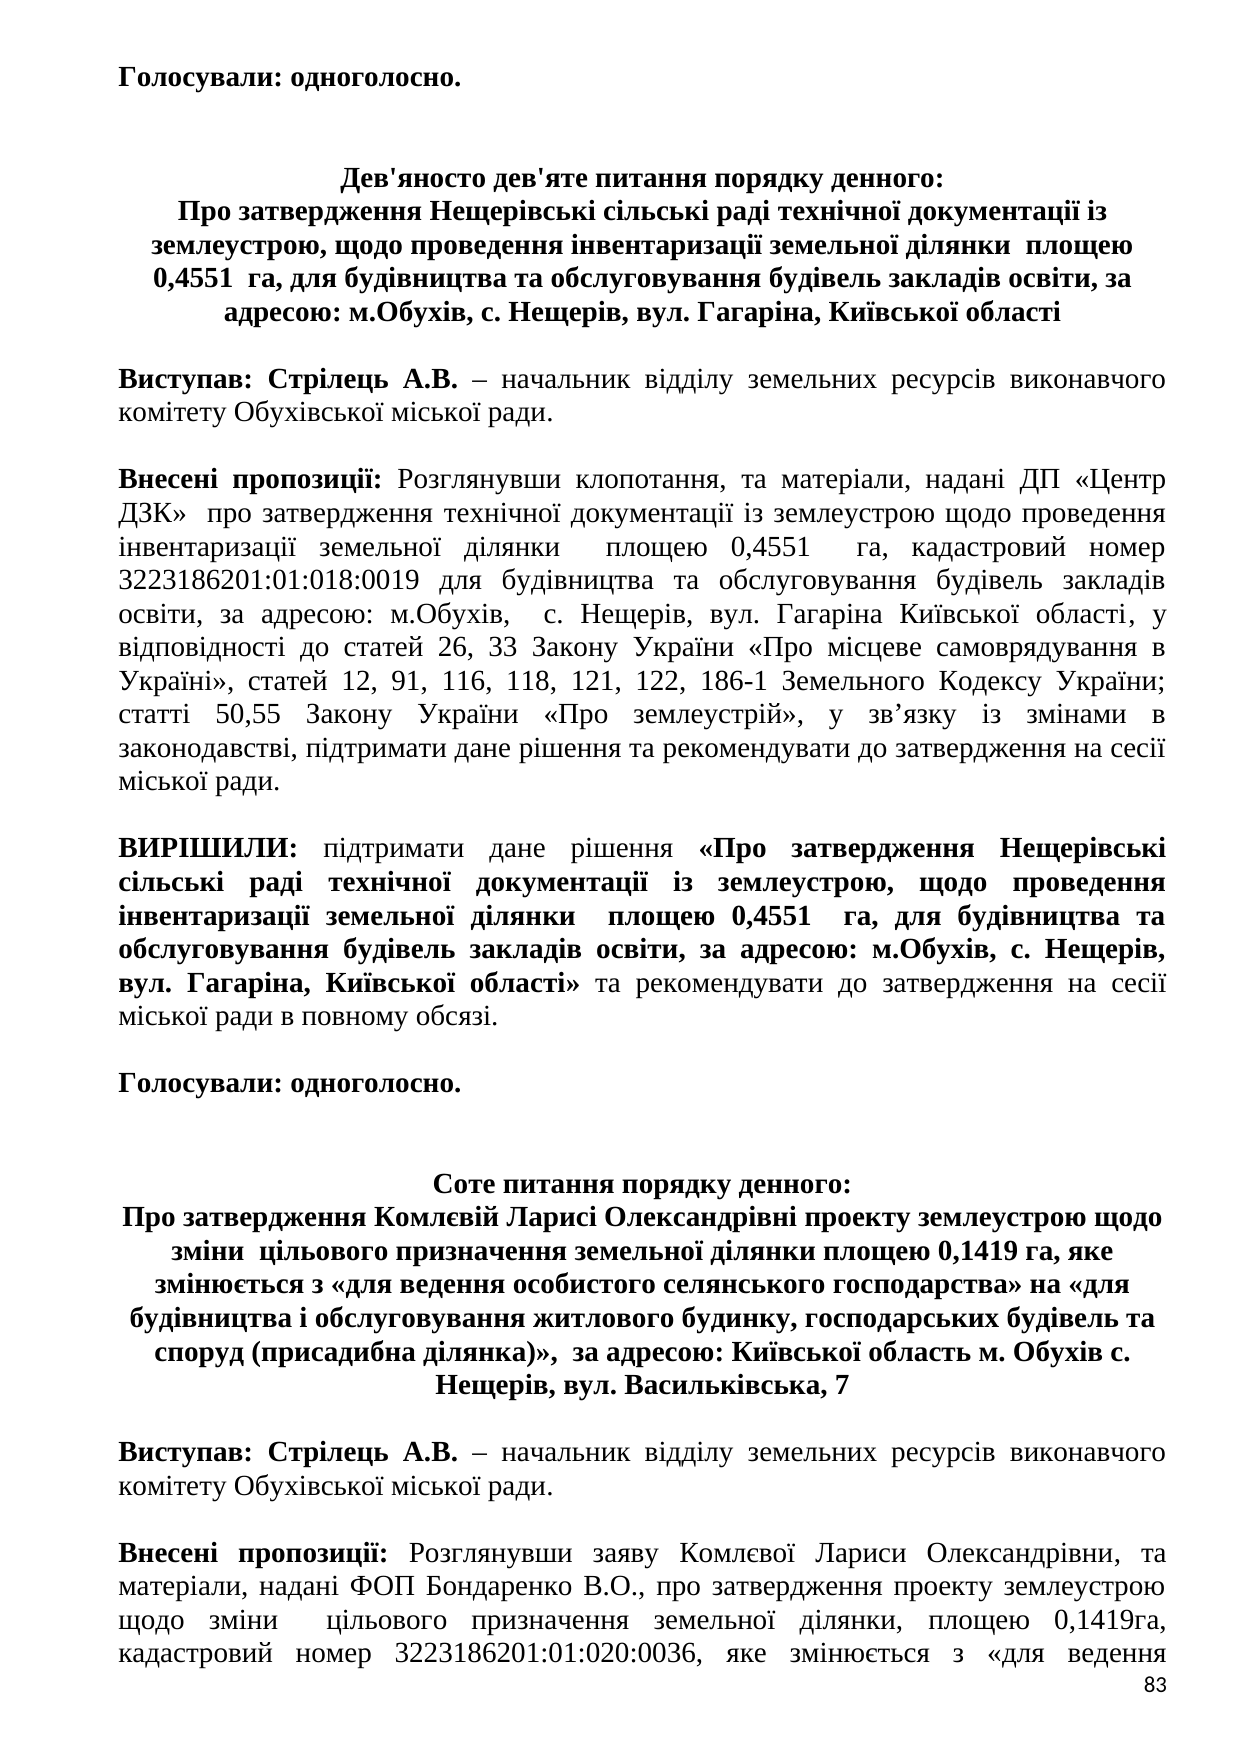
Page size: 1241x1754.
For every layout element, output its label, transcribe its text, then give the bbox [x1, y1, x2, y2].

list Внесені пропозиції: Розглянувши клопотання, та матеріали, надані ДП «Центр ДЗК» про затвердження технічної документації із землеустрою щодо проведення інвентаризації земельної ділянки площею 0,4551 га, кадастровий номер 3223186201:01:018:0019 для будівництва та обслуговування будівель закладів освіти, за адресою: м.Обухів, с. Нещерів, вул. Гагаріна Київської області, у відповідності до статей 26, 33 Закону України «Про місцеве самоврядування в Україні», статей 12, 91, 116, 118, 121, 122, 186-1 Земельного Кодексу України; статті 50,55 Закону України «Про землеустрій», у зв’язку із змінами в законодавстві, підтримати дане рішення та рекомендувати до затвердження на сесії міської ради. [118, 462, 1167, 797]
text Дев'яносто дев'яте питання порядку денного: [118, 160, 1167, 193]
text Виступав: Стрілець А.В. – начальник відділу земельних ресурсів виконавчого комітету Обухівської міської ради. [118, 361, 1167, 428]
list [118, 1535, 1167, 1669]
text Про затвердження Нещерівські сільські раді технічної документації із землеустрою, щодо проведення інвентаризації земельної ділянки площею 0,4551 га, для будівництва та обслуговування будівель закладів освіти, за адресою: м.Обухів, с. Нещерів, вул. Гагаріна, Київської області [118, 193, 1167, 327]
text Голосували: одноголосно. [118, 59, 1167, 93]
text Соте питання порядку денного: [118, 1166, 1167, 1199]
text Виступав: Стрілець А.В. – начальник відділу земельних ресурсів виконавчого комітету Обухівської міської ради. [118, 1434, 1167, 1501]
text ВИРІШИЛИ: підтримати дане рішення «Про затвердження Нещерівські сільські раді технічної документації із землеустрою, щодо проведення інвентаризації земельної ділянки площею 0,4551 га, для будівництва та обслуговування будівель закладів освіти, за адресою: м.Обухів, с. Нещерів, вул. Гагаріна, Київської області» та рекомендувати до затвердження на сесії міської ради в повному обсязі. [118, 831, 1167, 1032]
text Голосували: одноголосно. [118, 1065, 1167, 1099]
text Про затвердження Комлєвій Ларисі Олександрівні проекту землеустрою щодо зміни цільового призначення земельної ділянки площею 0,1419 га, яке змінюється з «для ведення особистого селянського господарства» на «для будівництва і обслуговування житлового будинку, господарських будівель та споруд (присадибна ділянка)», за адресою: Київської область м. Обухів с. Нещерів, вул. Васильківська, 7 [118, 1199, 1167, 1401]
